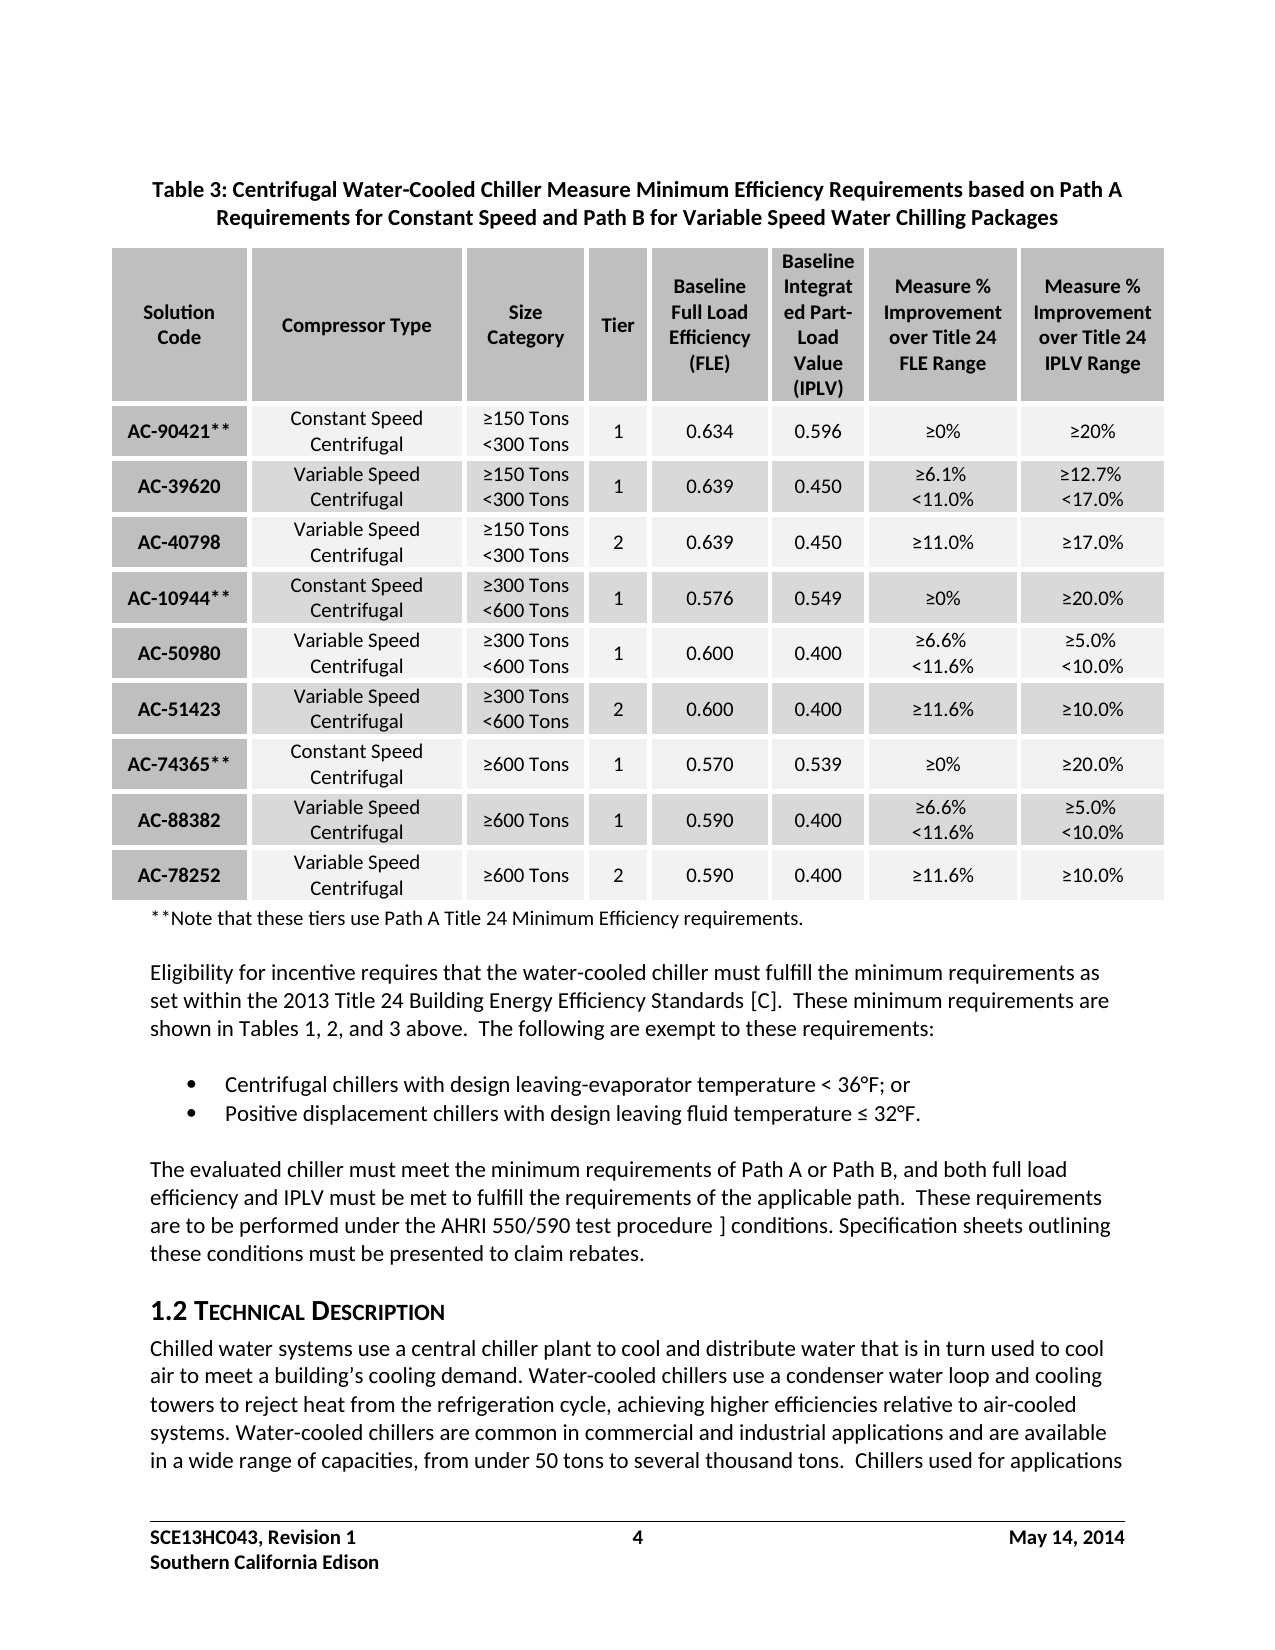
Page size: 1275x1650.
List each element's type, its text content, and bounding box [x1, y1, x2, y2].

table_cell 1 [589, 739, 647, 789]
table_cell ≥11.0% [869, 517, 1017, 567]
table_cell 0.596 [772, 406, 864, 456]
table_cell 2 [589, 517, 647, 567]
table_cell 0.450 [772, 461, 864, 512]
table_cell 0.639 [652, 517, 768, 567]
table_header Tier [589, 248, 647, 401]
table_cell 0.600 [652, 683, 768, 734]
table_cell 1 [589, 406, 647, 456]
table_cell ≥6.6% <11.6% [869, 794, 1017, 845]
table_cell ≥20% [1021, 406, 1164, 456]
table_cell Variable Speed Centrifugal [252, 850, 462, 900]
table_cell 1 [589, 794, 647, 845]
table_cell ≥600 Tons [467, 850, 584, 900]
table_cell Variable Speed Centrifugal [252, 628, 462, 678]
table_cell 0.634 [652, 406, 768, 456]
table_cell 0.639 [652, 461, 768, 512]
table_cell ≥10.0% [1021, 683, 1164, 734]
table_cell ≥0% [869, 572, 1017, 623]
table_cell 0.600 [652, 628, 768, 678]
table_cell AC-78252 [112, 850, 247, 900]
table_cell ≥6.6% <11.6% [869, 628, 1017, 678]
table_cell 2 [589, 683, 647, 734]
table_header Measure % Improvement over Title 24 IPLV Range [1021, 248, 1164, 401]
table_cell 1 [589, 628, 647, 678]
table_cell Variable Speed Centrifugal [252, 683, 462, 734]
table_cell AC-88382 [112, 794, 247, 845]
table_header Baseline Integrated Part-Load Value (IPLV) [772, 248, 864, 401]
table_cell AC-51423 [112, 683, 247, 734]
table_cell ≥17.0% [1021, 517, 1164, 567]
table_cell ≥600 Tons [467, 739, 584, 789]
text Table 3: Centrifugal Water-Cooled Chiller Measure Minimum Efficiency Requirements based on Path A Requirements for Constant Speed and Path B for Variable Speed Water Chilling Packages [150, 175, 1125, 231]
table_cell ≥20.0% [1021, 739, 1164, 789]
table_cell Constant Speed Centrifugal [252, 572, 462, 623]
table_cell Variable Speed Centrifugal [252, 794, 462, 845]
table_cell 0.400 [772, 683, 864, 734]
table_cell 0.539 [772, 739, 864, 789]
text Eligibility for incentive requires that the water-cooled chiller must fulfill the minimum requirements as set within the 2013 Title 24 Building Energy Efficiency Standards [C]. These minimum requirements are shown in Tables 1, 2, and 3 above. The following are exempt to these requirements: [150, 958, 1125, 1043]
table_cell ≥0% [869, 739, 1017, 789]
table_cell ≥150 Tons <300 Tons [467, 461, 584, 512]
table_cell ≥150 Tons <300 Tons [467, 406, 584, 456]
table_cell 0.400 [772, 850, 864, 900]
table_cell 0.570 [652, 739, 768, 789]
table_cell Constant Speed Centrifugal [252, 739, 462, 789]
table_cell ≥20.0% [1021, 572, 1164, 623]
text **Note that these tiers use Path A Title 24 Minimum Efficiency requirements. [150, 905, 1125, 931]
table_cell 0.450 [772, 517, 864, 567]
table_cell ≥6.1% <11.0% [869, 461, 1017, 512]
table_cell AC-39620 [112, 461, 247, 512]
table_cell ≥10.0% [1021, 850, 1164, 900]
table_header Measure % Improvement over Title 24 FLE Range [869, 248, 1017, 401]
table_cell AC-74365** [112, 739, 247, 789]
table_cell 0.400 [772, 794, 864, 845]
list Positive displacement chillers with design leaving fluid temperature ≤ 32°F. [187, 1099, 1125, 1127]
table_cell ≥5.0% <10.0% [1021, 794, 1164, 845]
table_cell ≥11.6% [869, 683, 1017, 734]
table_cell ≥5.0% <10.0% [1021, 628, 1164, 678]
table_cell 0.590 [652, 850, 768, 900]
table_cell 1 [589, 461, 647, 512]
table_cell Variable Speed Centrifugal [252, 517, 462, 567]
table_header Solution Code [112, 248, 247, 401]
table_cell 1 [589, 572, 647, 623]
table_cell 2 [589, 850, 647, 900]
subtitle 1.2 Technical Description [150, 1292, 1125, 1327]
table_cell ≥300 Tons <600 Tons [467, 683, 584, 734]
table_cell Variable Speed Centrifugal [252, 461, 462, 512]
table_cell ≥300 Tons <600 Tons [467, 572, 584, 623]
table_cell ≥0% [869, 406, 1017, 456]
table_cell ≥600 Tons [467, 794, 584, 845]
table_cell ≥150 Tons <300 Tons [467, 517, 584, 567]
table_cell ≥11.6% [869, 850, 1017, 900]
table_header Compressor Type [252, 248, 462, 401]
table_cell Constant Speed Centrifugal [252, 406, 462, 456]
table_cell AC-90421** [112, 406, 247, 456]
table_cell 0.576 [652, 572, 768, 623]
table_cell ≥12.7% <17.0% [1021, 461, 1164, 512]
table_cell AC-10944** [112, 572, 247, 623]
table_cell AC-40798 [112, 517, 247, 567]
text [150, 1334, 1125, 1474]
list Centrifugal chillers with design leaving-evaporator temperature < 36°F; or [187, 1071, 1125, 1099]
text The evaluated chiller must meet the minimum requirements of Path A or Path B, and both full load efficiency and IPLV must be met to fulfill the requirements of the applicable path. These requirements are to be performed under the AHRI 550/590 test procedure [A] conditions. Specification sheets outlining these conditions must be presented to claim rebates. [150, 1155, 1125, 1267]
table_cell ≥300 Tons <600 Tons [467, 628, 584, 678]
table_header Baseline Full Load Efficiency (FLE) [652, 248, 768, 401]
table_cell AC-50980 [112, 628, 247, 678]
table_cell 0.400 [772, 628, 864, 678]
table_header Size Category [467, 248, 584, 401]
table_cell 0.549 [772, 572, 864, 623]
table_cell 0.590 [652, 794, 768, 845]
